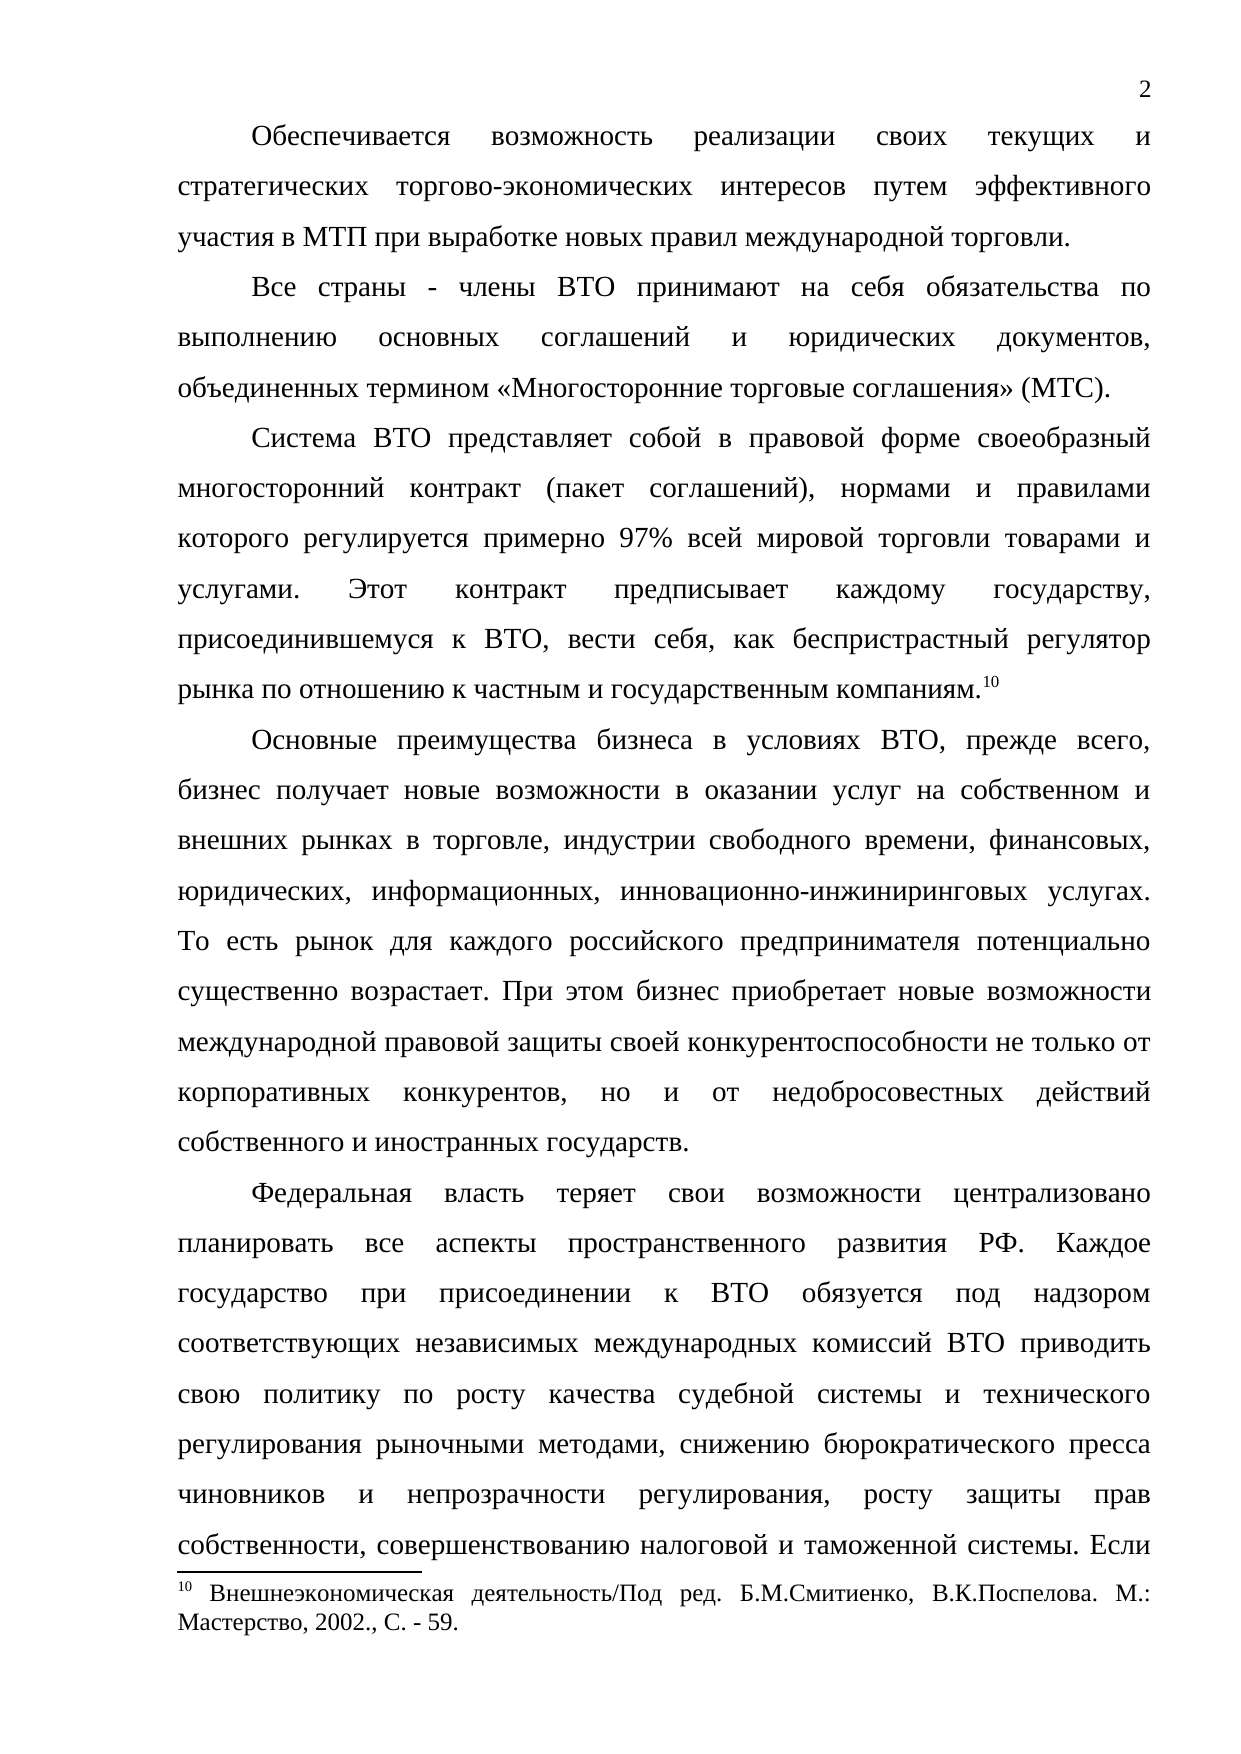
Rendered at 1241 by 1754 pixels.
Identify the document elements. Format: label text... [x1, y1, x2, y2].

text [177, 1175, 1152, 1560]
text Обеспечивается возможность реализации своих текущих и стратегических торгово-экономических интересов путем эффективного участия в МТП при выработке новых правил международной торговли. [177, 118, 1152, 252]
text Система ВТО представляет собой в правовой форме своеобразный многосторонний контракт (пакет соглашений), нормами и правилами которого регулируется примерно 97% всей мировой торговли товарами и услугами. Этот контракт предписывает каждому государству, присоединившемуся к ВТО, вести себя, как беспристрастный регулятор рынка по отношению к частным и государственным компаниям. [177, 420, 1152, 705]
text Основные преимущества бизнеса в условиях ВТО, прежде всего, бизнес получает новые возможности в оказании услуг на собственном и внешних рынках в торговле, индустрии свободного времени, финансовых, юридических, информационных, инновационно-инжиниринговых услугах. То есть рынок для каждого российского предпринимателя потенциально существенно возрастает. При этом бизнес приобретает новые возможности международной правовой защиты своей конкурентоспособности не только от корпоративных конкурентов, но и от недобросовестных действий собственного и иностранных государств. [177, 722, 1152, 1158]
text Все страны - члены ВТО принимают на себя обязательства по выполнению основных соглашений и юридических документов, объединенных термином «Многосторонние торговые соглашения» (МТС). [177, 269, 1152, 403]
